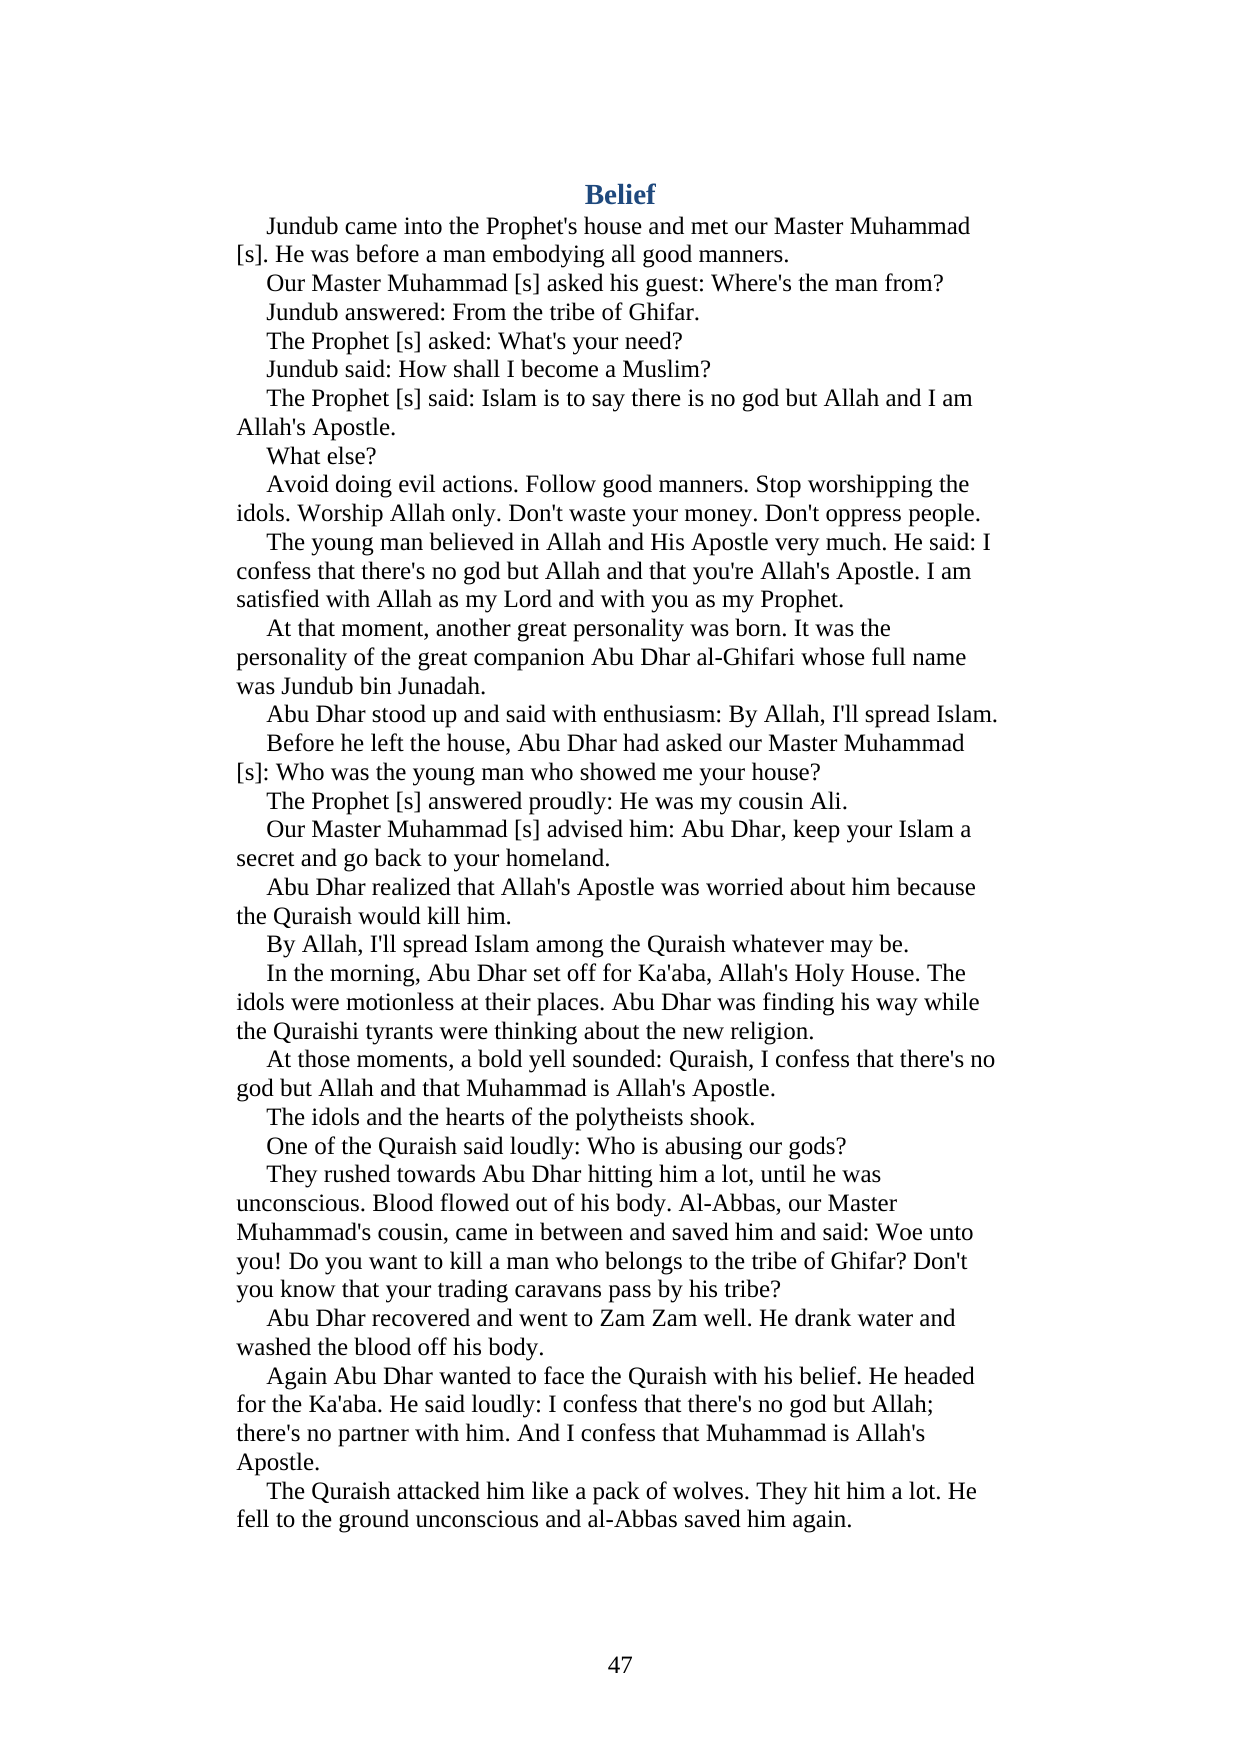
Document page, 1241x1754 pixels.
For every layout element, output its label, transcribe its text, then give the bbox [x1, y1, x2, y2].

text Abu Dhar realized that Allah's Apostle was worried about him because the Quraish would kill him. [236, 872, 1004, 929]
text Jundub said: How shall I become a Muslim? [236, 354, 1004, 383]
text One of the Quraish said loudly: Who is abusing our gods? [236, 1131, 1004, 1159]
text The Prophet [s] said: Islam is to say there is no god but Allah and I am Allah's Apostle. [236, 383, 1004, 441]
text Before he left the house, Abu Dhar had asked our Master Muhammad [s]: Who was the young man who showed me your house? [236, 728, 1004, 786]
text Our Master Muhammad [s] asked his guest: Where's the man from? [236, 268, 1004, 297]
text At that moment, another great personality was born. It was the personality of the great companion Abu Dhar al-Ghifari whose full name was Jundub bin Junadah. [236, 613, 1004, 699]
text At those moments, a bold yell sounded: Quraish, I confess that there's no god but Allah and that Muhammad is Allah's Apostle. [236, 1044, 1004, 1102]
text The Quraish attacked him like a pack of wolves. They hit him a lot. He fell to the ground unconscious and al-Abbas saved him again. [236, 1476, 1004, 1533]
text Avoid doing evil actions. Follow good manners. Stop worshipping the idols. Worship Allah only. Don't waste your money. Don't oppress people. [236, 469, 1004, 527]
text What else? [236, 441, 1004, 469]
text The young man believed in Allah and His Apostle very much. He said: I confess that there's no god but Allah and that you're Allah's Apostle. I am satisfied with Allah as my Lord and with you as my Prophet. [236, 527, 1004, 613]
text They rushed towards Abu Dhar hitting him a lot, until he was unconscious. Blood flowed out of his body. Al-Abbas, our Master Muhammad's cousin, came in between and saved him and said: Woe unto you! Do you want to kill a man who belongs to the tribe of Ghifar? Don't you know that your trading caravans pass by his tribe? [236, 1159, 1004, 1303]
text Abu Dhar stood up and said with enthusiasm: By Allah, I'll spread Islam. [236, 699, 1004, 728]
text The idols and the hearts of the polytheists shook. [236, 1102, 1004, 1131]
text The Prophet [s] asked: What's your need? [236, 326, 1004, 354]
text Our Master Muhammad [s] advised him: Abu Dhar, keep your Islam a secret and go back to your homeland. [236, 814, 1004, 872]
text In the morning, Abu Dhar set off for Ka'aba, Allah's Holy House. The idols were motionless at their places. Abu Dhar was finding his way while the Quraishi tyrants were thinking about the new religion. [236, 958, 1004, 1044]
text By Allah, I'll spread Islam among the Quraish whatever may be. [236, 929, 1004, 958]
text Again Abu Dhar wanted to face the Quraish with his belief. He headed for the Ka'aba. He said loudly: I confess that there's no god but Allah; there's no partner with him. And I confess that Muhammad is Allah's Apostle. [236, 1361, 1004, 1476]
subtitle Belief [236, 177, 1004, 211]
text The Prophet [s] answered proudly: He was my cousin Ali. [236, 786, 1004, 814]
text Jundub came into the Prophet's house and met our Master Muhammad [s]. He was before a man embodying all good manners. [236, 211, 1004, 268]
text Jundub answered: From the tribe of Ghifar. [236, 297, 1004, 326]
text Abu Dhar recovered and went to Zam Zam well. He drank water and washed the blood off his body. [236, 1303, 1004, 1361]
